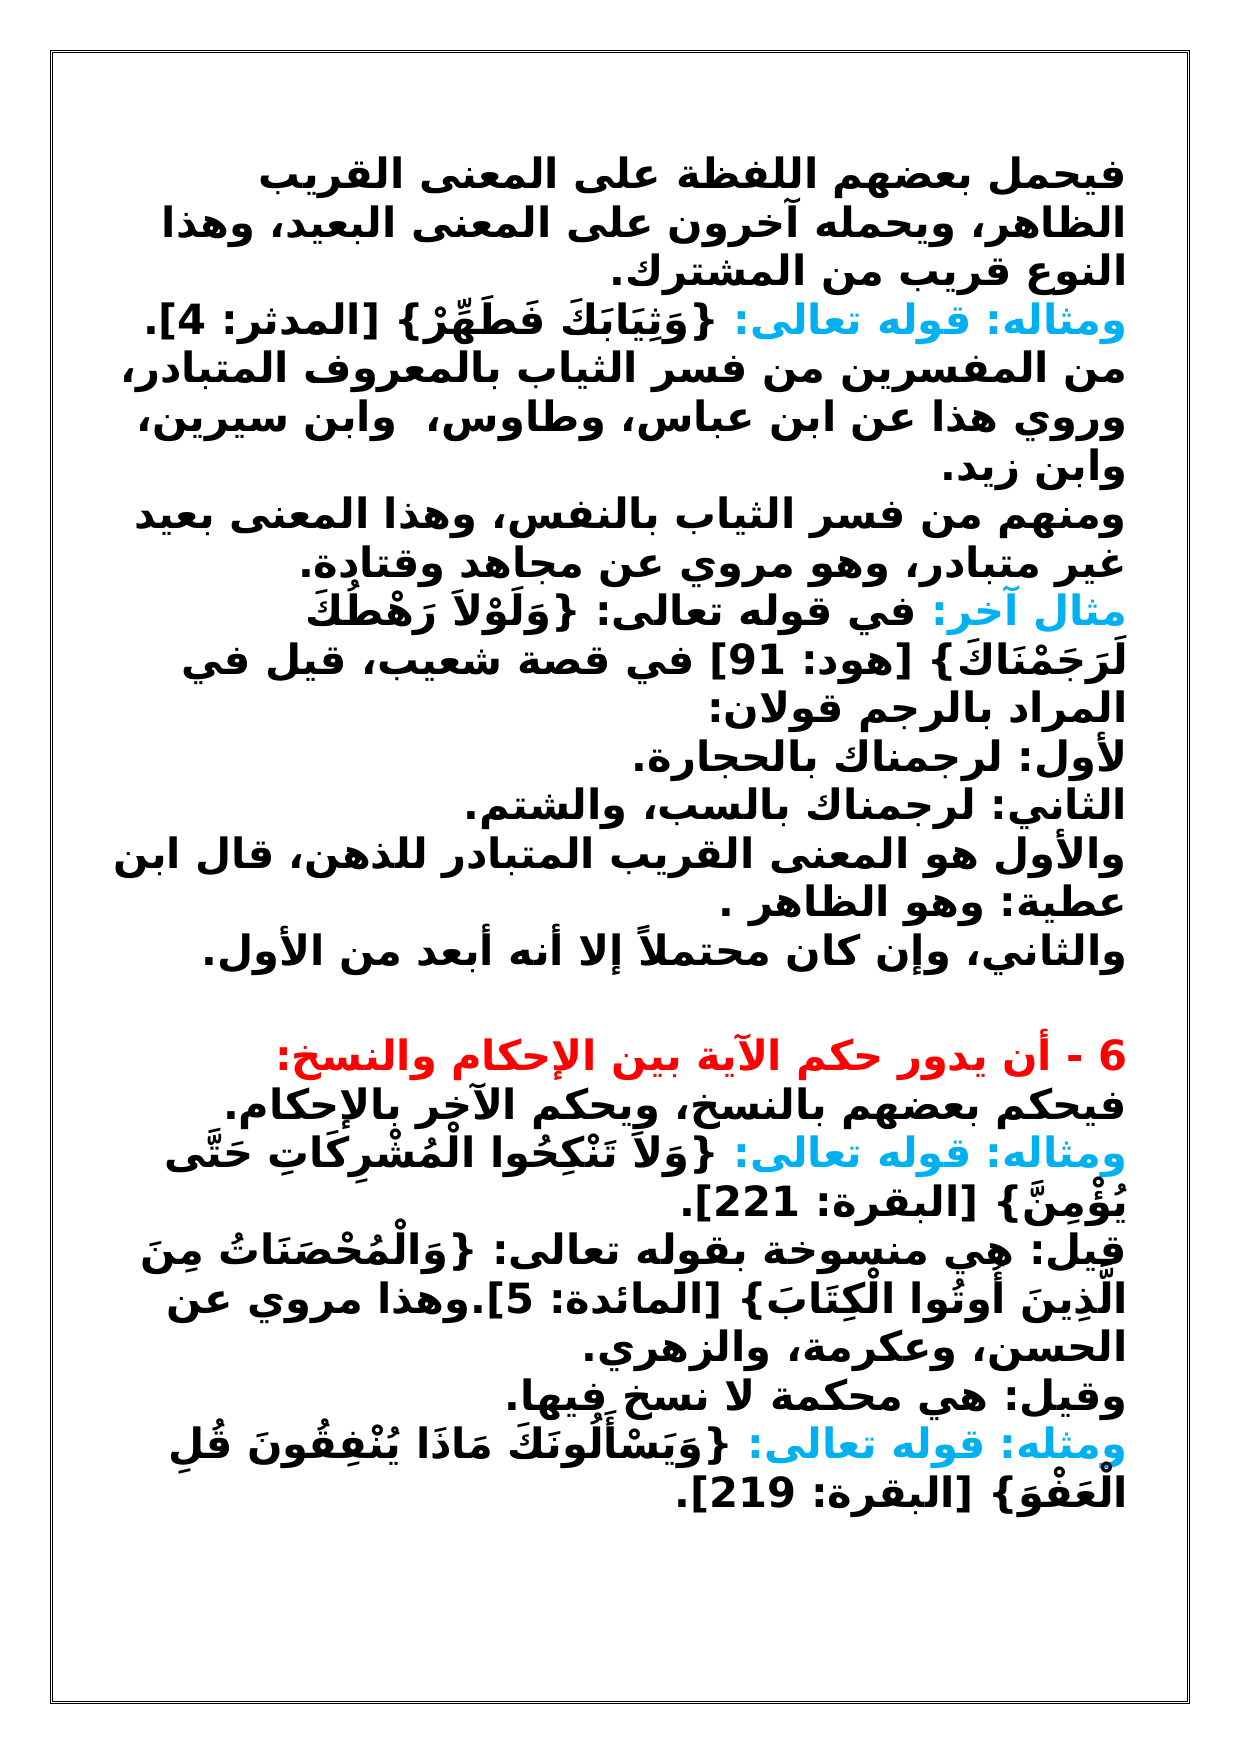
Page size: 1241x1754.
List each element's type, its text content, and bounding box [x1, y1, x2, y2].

text ومثاله: قوله تعالى: {وَلاَ تَنْكِحُوا الْمُشْرِكَاتِ حَتَّى يُؤْمِنَّ} [البقرة: 221]. [112, 1129, 1128, 1226]
text الثاني: لرجمناك بالسب، والشتم. [112, 781, 1128, 829]
text ومثاله: قوله تعالى: {وَثِيَابَكَ فَطَهِّرْ} [المدثر: 4]. [112, 296, 1128, 344]
text فيحكم بعضهم بالنسخ، ويحكم الآخر بالإحكام. [112, 1081, 1128, 1129]
text ومثله: قوله تعالى: {وَيَسْأَلُونَكَ مَاذَا يُنْفِقُونَ قُلِ الْعَفْوَ} [البقرة: 219]. [112, 1420, 1128, 1517]
text مثال آخر: في قوله تعالى: {وَلَوْلاَ رَهْطُكَ لَرَجَمْنَاكَ} [هود: 91] في قصة شعيب، قيل في المراد بالرجم قولان: [112, 587, 1128, 732]
text والثاني، وإن كان محتملاً إلا أنه أبعد من الأول. [112, 927, 1128, 975]
text 6 - أن يدور حكم الآية بين الإحكام والنسخ: [112, 1032, 1128, 1081]
text ومنهم من فسر الثياب بالنفس، وهذا المعنى بعيد غير متبادر، وهو مروي عن مجاهد وقتادة. [112, 490, 1128, 587]
text لأول: لرجمناك بالحجارة. [112, 732, 1128, 781]
text فيحمل بعضهم اللفظة على المعنى القريب الظاهر، ويحمله آخرون على المعنى البعيد، وهذا النوع قريب من المشترك. [112, 150, 1128, 296]
text والأول هو المعنى القريب المتبادر للذهن، قال ابن عطية: وهو الظاهر . [112, 829, 1128, 927]
text قيل: هي منسوخة بقوله تعالى: {وَالْمُحْصَنَاتُ مِنَ الَّذِينَ أُوتُوا الْكِتَابَ} [المائدة: 5].وهذا مروي عن الحسن، وعكرمة، والزهري. [112, 1226, 1128, 1372]
text وقيل: هي محكمة لا نسخ فيها. [112, 1372, 1128, 1420]
text من المفسرين من فسر الثياب بالمعروف المتبادر، وروي هذا عن ابن عباس، وطاوس، وابن سيرين، وابن زيد. [112, 344, 1128, 490]
